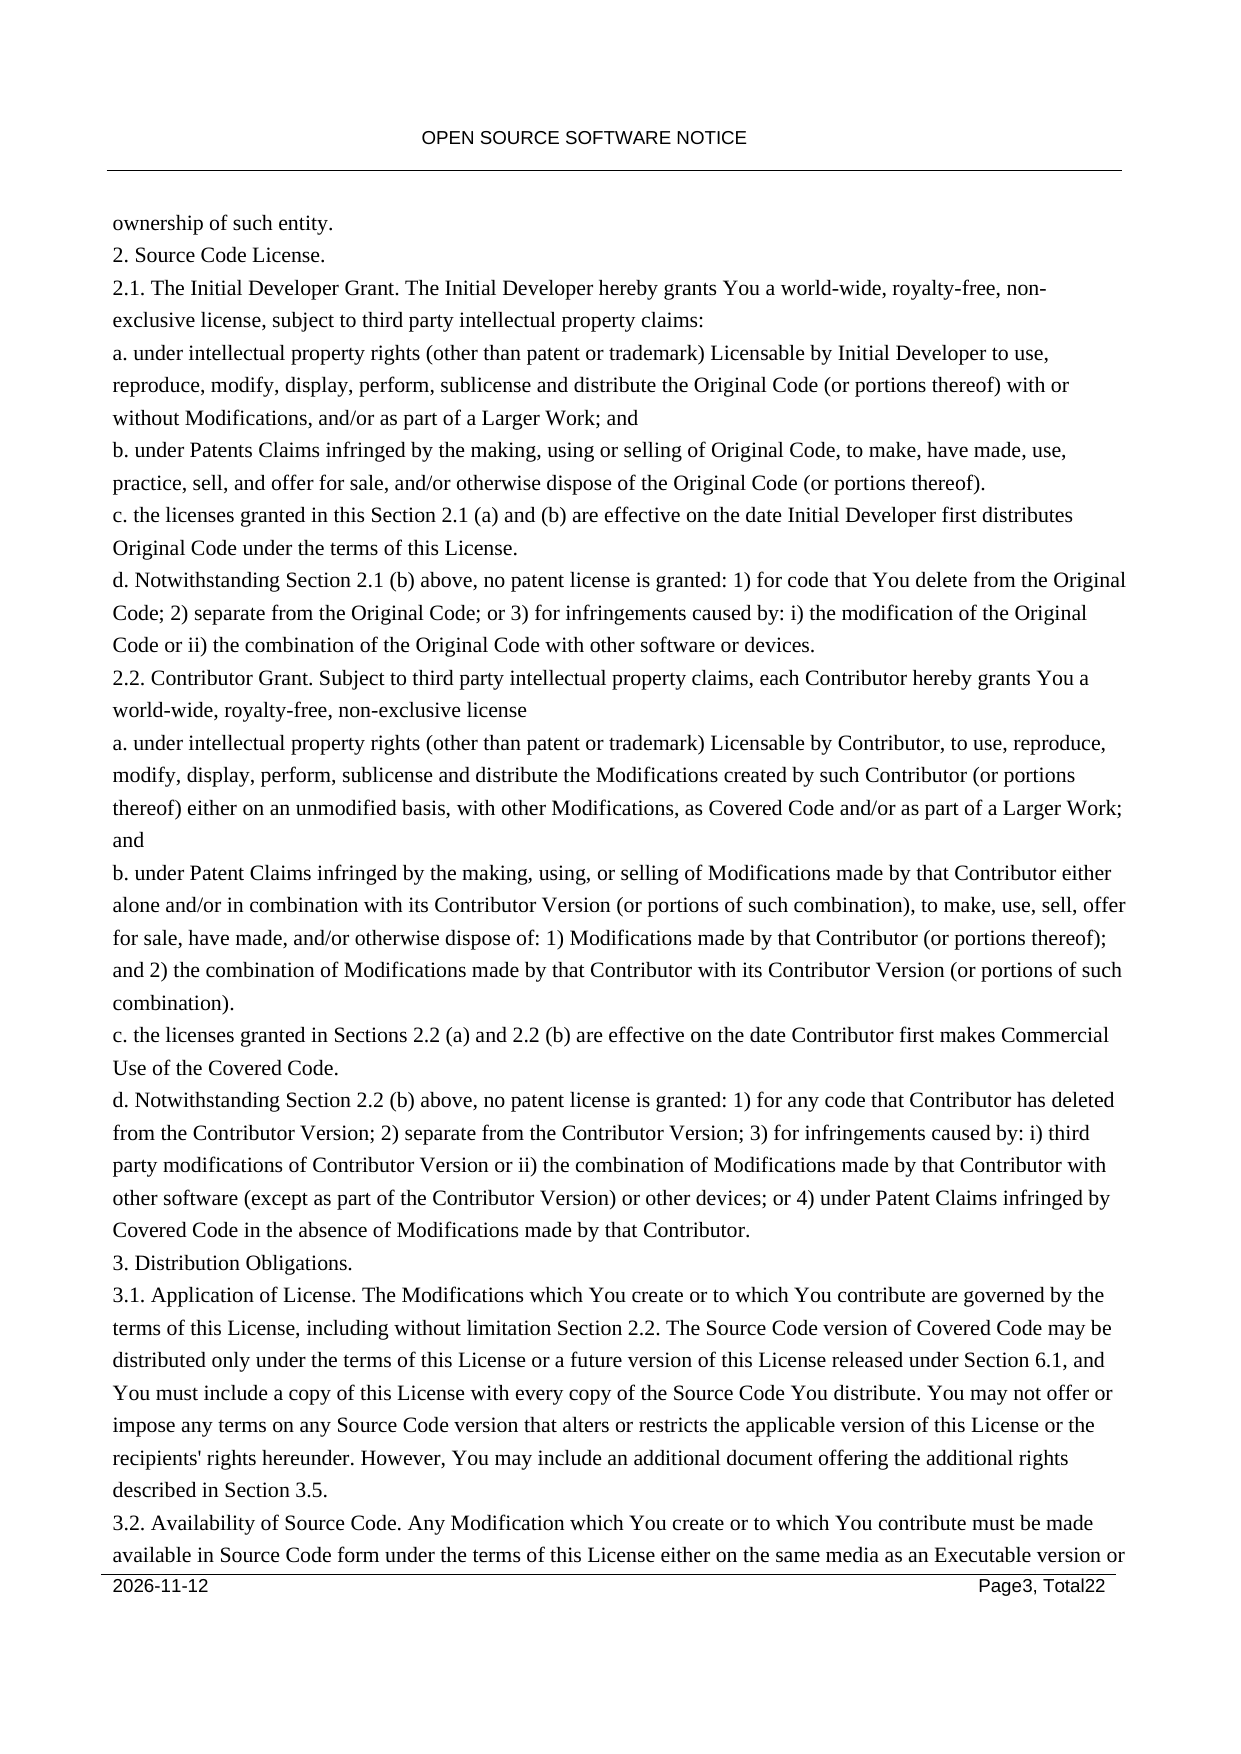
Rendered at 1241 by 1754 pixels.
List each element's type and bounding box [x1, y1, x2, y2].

text [112, 206, 1128, 1571]
